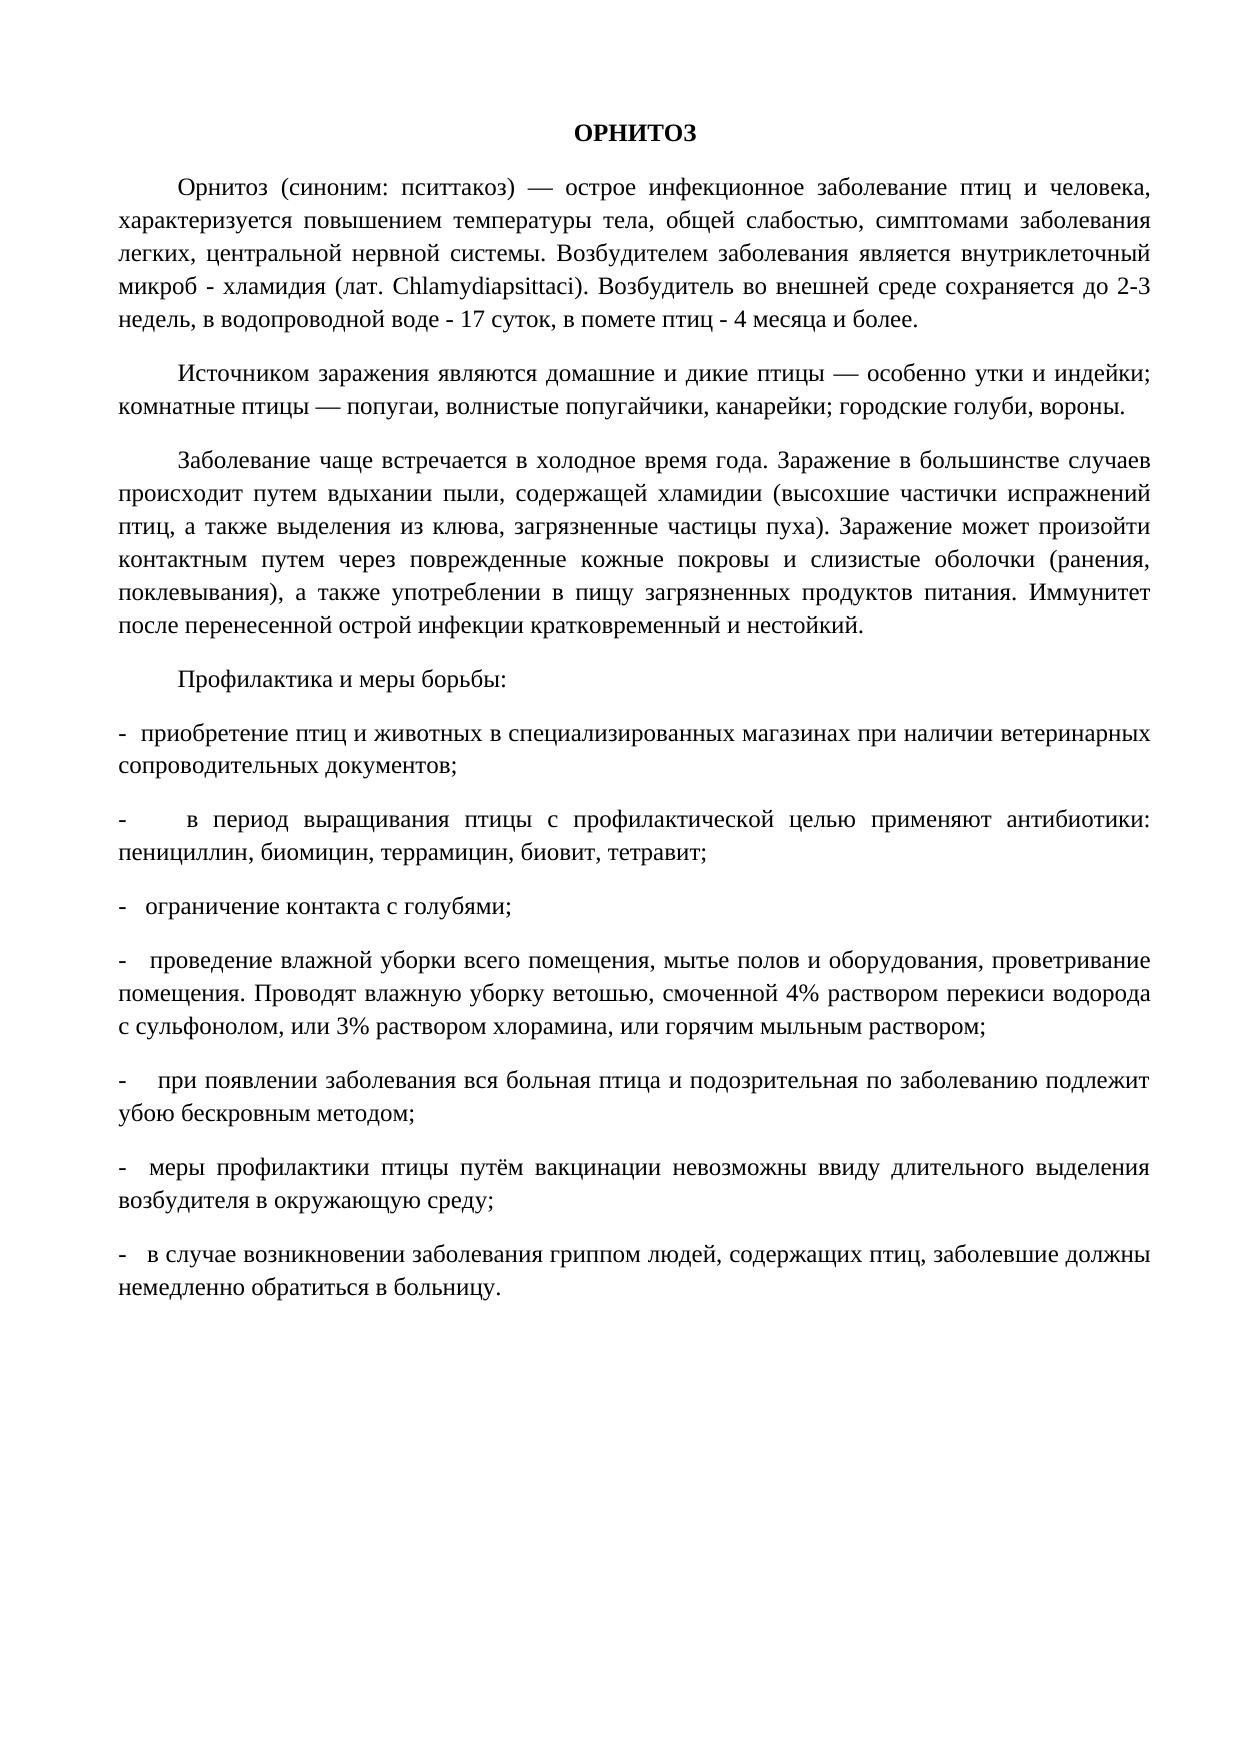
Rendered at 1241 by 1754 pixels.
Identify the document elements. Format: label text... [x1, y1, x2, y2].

text ОРНИТОЗ [118, 118, 1152, 147]
text Орнитоз (синоним: пситтакоз) — острое инфекционное заболевание птиц и человека, характеризуется повышением температуры тела, общей слабостью, симптомами заболевания легких, центральной нервной системы. Возбудителем заболевания является внутриклеточный микроб - хламидия (лат. Chlamydiapsittaci). Возбудитель во внешней среде сохраняется до 2-3 недель, в водопроводной воде - 17 суток, в помете птиц - 4 месяца и более. [118, 172, 1152, 333]
text - в случае возникновении заболевания гриппом людей, содержащих птиц, заболевшие должны немедленно обратиться в больницу. [118, 1239, 1152, 1301]
text Источником заражения являются домашние и дикие птицы — особенно утки и индейки; комнатные птицы — попугаи, волнистые попугайчики, канарейки; городские голуби, вороны. [118, 358, 1152, 420]
text - проведение влажной уборки всего помещения, мытье полов и оборудования, проветривание помещения. Проводят влажную уборку ветошью, смоченной 4% раствором перекиси водорода с сульфонолом, или 3% раствором хлорамина, или горячим мыльным раствором; [118, 945, 1152, 1040]
text - в период выращивания птицы с профилактической целью применяют антибиотики: пенициллин, биомицин, террамицин, биовит, тетравит; [118, 804, 1152, 866]
text Заболевание чаще встречается в холодное время года. Заражение в большинстве случаев происходит путем вдыхании пыли, содержащей хламидии (высохшие частички испражнений птиц, а также выделения из клюва, загрязненные частицы пуха). Заражение может произойти контактным путем через поврежденные кожные покровы и слизистые оболочки (ранения, поклевывания), а также употреблении в пищу загрязненных продуктов питания. Иммунитет после перенесенной острой инфекции кратковременный и нестойкий. [118, 445, 1152, 639]
text - при появлении заболевания вся больная птица и подозрительная по заболеванию подлежит убою бескровным методом; [118, 1065, 1152, 1127]
text - ограничение контакта с голубями; [118, 891, 1152, 920]
text Профилактика и меры борьбы: [118, 664, 1152, 692]
text - меры профилактики птицы путём вакцинации невозможны ввиду длительного выделения возбудителя в окружающую среду; [118, 1152, 1152, 1214]
text - приобретение птиц и животных в специализированных магазинах при наличии ветеринарных сопроводительных документов; [118, 718, 1152, 779]
